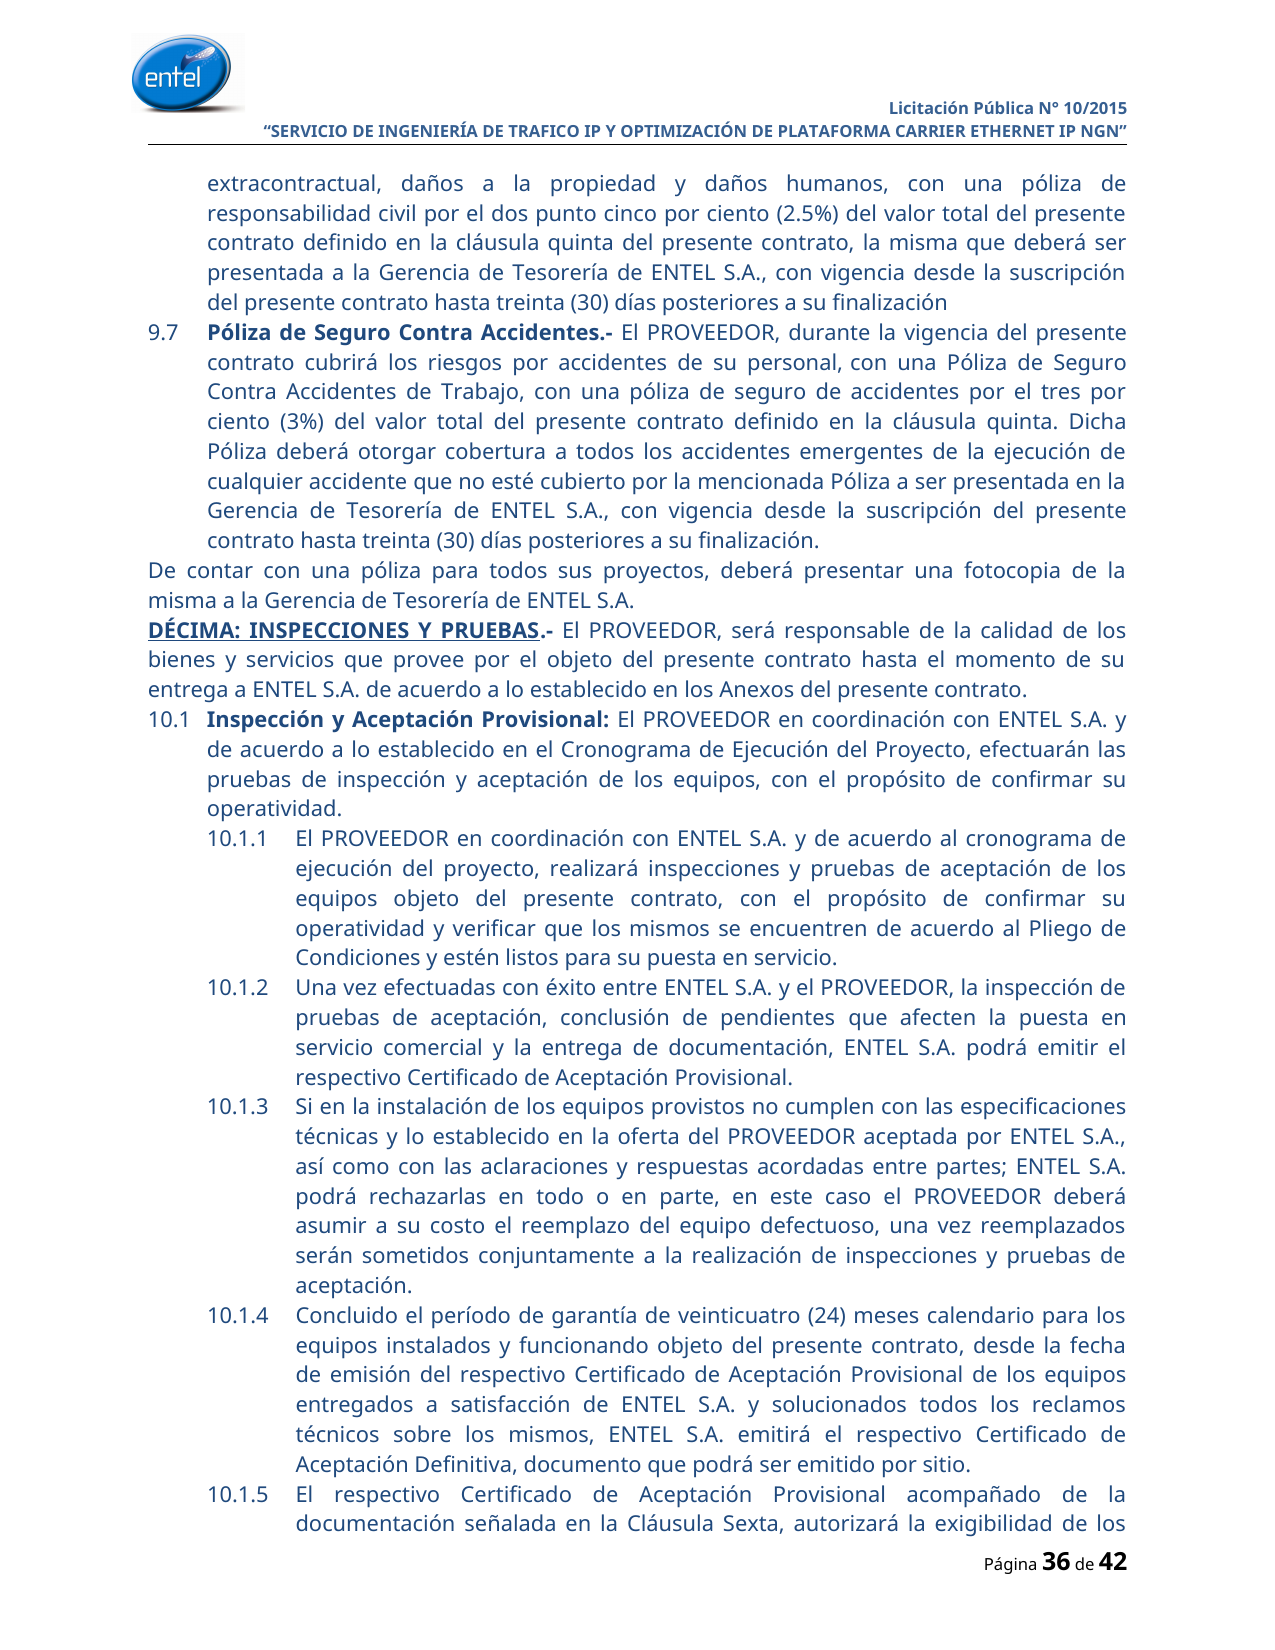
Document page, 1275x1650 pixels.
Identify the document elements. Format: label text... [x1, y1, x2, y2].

picture [131, 33, 246, 113]
text 9.7 Póliza de Seguro Contra Accidentes.- El PROVEEDOR, durante la vigencia del presente contrato cubrirá los riesgos por accidentes de su personal, con una Póliza de Seguro Contra Accidentes de Trabajo, con una póliza de seguro de accidentes por el tres por ciento (3%) del valor total del presente contrato definido en la cláusula quinta. Dicha Póliza deberá otorgar cobertura a todos los accidentes emergentes de la ejecución de cualquier accidente que no esté cubierto por la mencionada Póliza a ser presentada en la Gerencia de Tesorería de ENTEL S.A., con vigencia desde la suscripción del presente contrato hasta treinta (30) días posteriores a su finalización. [148, 317, 1127, 555]
text 10.1 Inspección y Aceptación Provisional: El PROVEEDOR en coordinación con ENTEL S.A. y de acuerdo a lo establecido en el Cronograma de Ejecución del Proyecto, efectuarán las pruebas de inspección y aceptación de los equipos, con el propósito de confirmar su operatividad. [148, 704, 1127, 823]
text 10.1.2 Una vez efectuadas con éxito entre ENTEL S.A. y el PROVEEDOR, la inspección de pruebas de aceptación, conclusión de pendientes que afecten la puesta en servicio comercial y la entrega de documentación, ENTEL S.A. podrá emitir el respectivo Certificado de Aceptación Provisional. [207, 972, 1127, 1091]
text 10.1.3 Si en la instalación de los equipos provistos no cumplen con las especificaciones técnicas y lo establecido en la oferta del PROVEEDOR aceptada por ENTEL S.A., así como con las aclaraciones y respuestas acordadas entre partes; ENTEL S.A. podrá rechazarlas en todo o en parte, en este caso el PROVEEDOR deberá asumir a su costo el reemplazo del equipo defectuoso, una vez reemplazados serán sometidos conjuntamente a la realización de inspecciones y pruebas de aceptación. [207, 1091, 1127, 1300]
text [207, 1479, 1127, 1538]
text 10.1.1 El PROVEEDOR en coordinación con ENTEL S.A. y de acuerdo al cronograma de ejecución del proyecto, realizará inspecciones y pruebas de aceptación de los equipos objeto del presente contrato, con el propósito de confirmar su operatividad y verificar que los mismos se encuentren de acuerdo al Pliego de Condiciones y estén listos para su puesta en servicio. [207, 823, 1127, 972]
text De contar con una póliza para todos sus proyectos, deberá presentar una fotocopia de la misma a la Gerencia de Tesorería de ENTEL S.A. [148, 555, 1127, 615]
text 10.1.4 Concluido el período de garantía de veinticuatro (24) meses calendario para los equipos instalados y funcionando objeto del presente contrato, desde la fecha de emisión del respectivo Certificado de Aceptación Provisional de los equipos entregados a satisfacción de ENTEL S.A. y solucionados todos los reclamos técnicos sobre los mismos, ENTEL S.A. emitirá el respectivo Certificado de Aceptación Definitiva, documento que podrá ser emitido por sitio. [207, 1300, 1127, 1479]
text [148, 168, 1127, 317]
text DÉCIMA: INSPECCIONES Y PRUEBAS.- El PROVEEDOR, será responsable de la calidad de los bienes y servicios que provee por el objeto del presente contrato hasta el momento de su entrega a ENTEL S.A. de acuerdo a lo establecido en los Anexos del presente contrato. [148, 615, 1127, 704]
